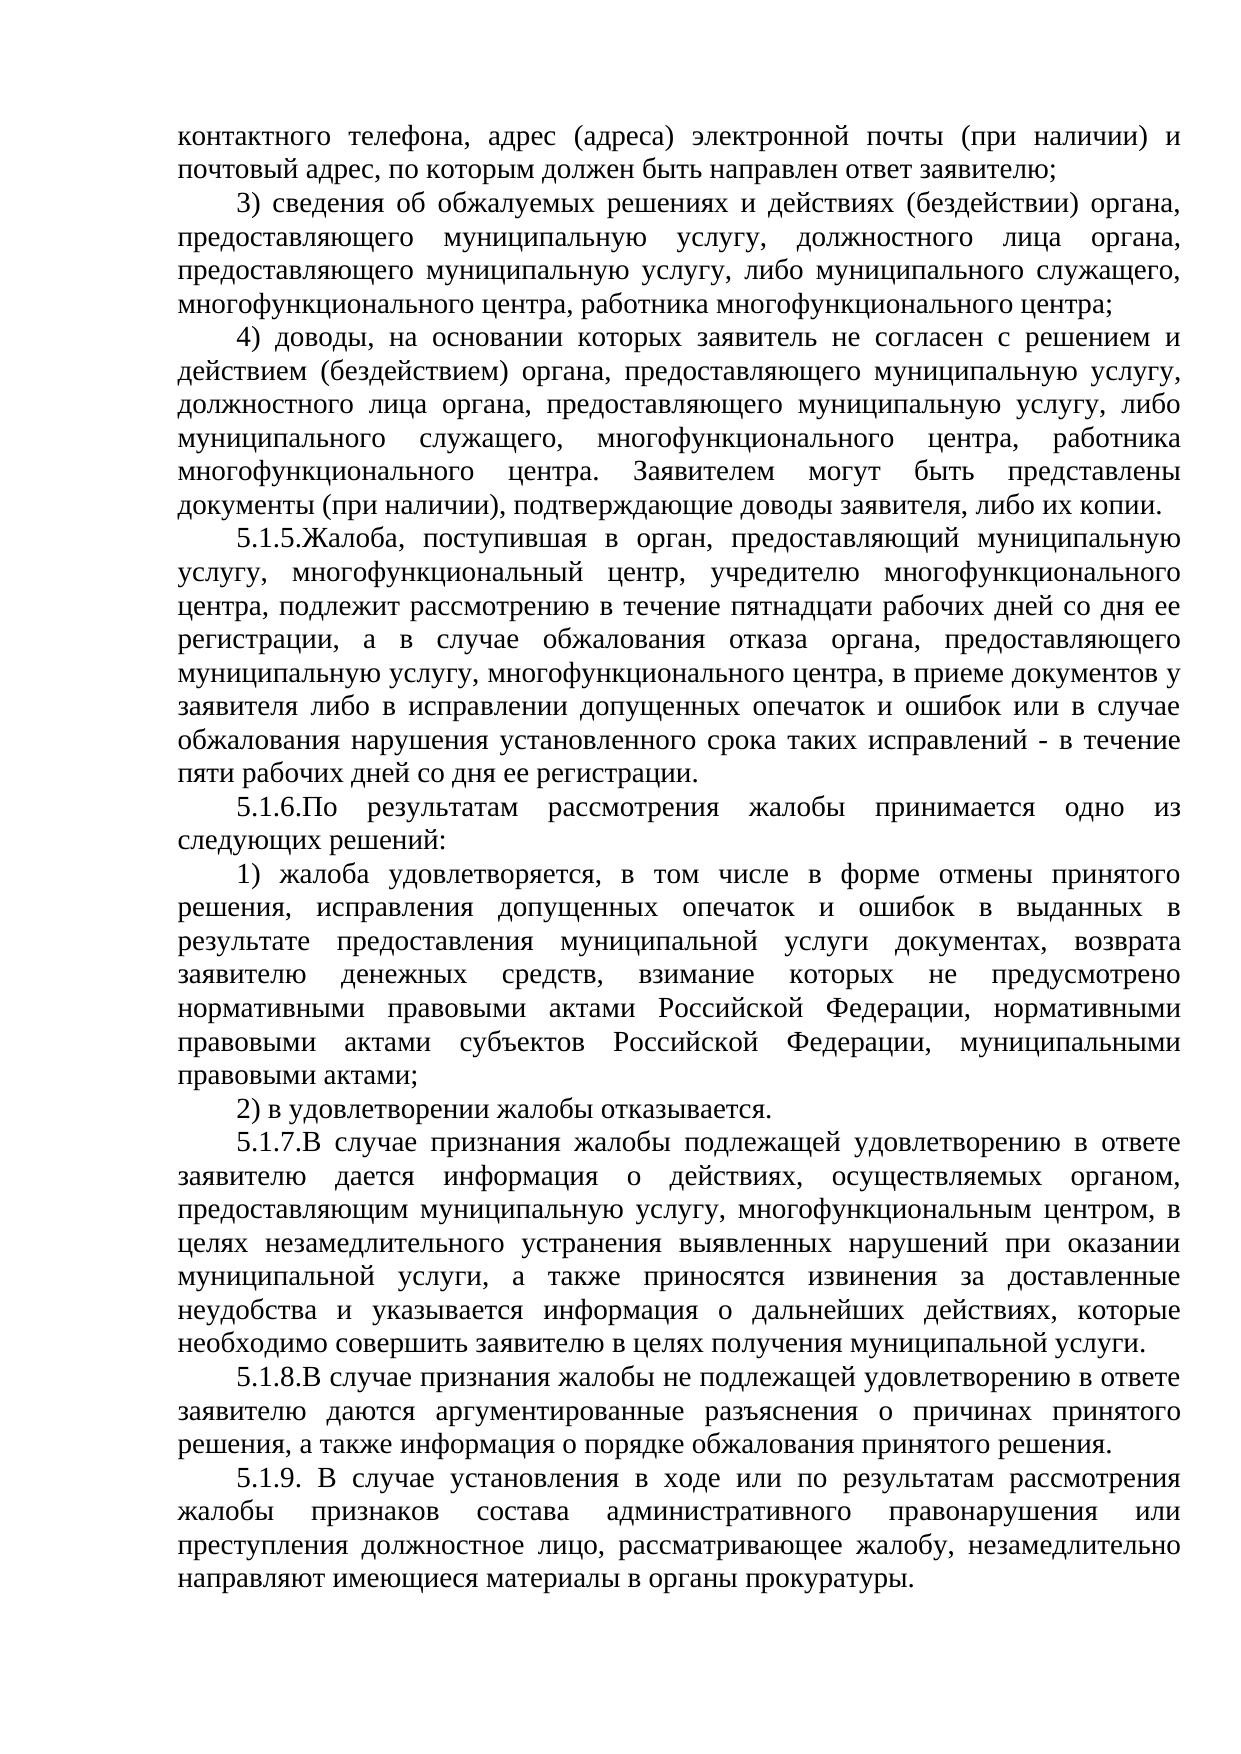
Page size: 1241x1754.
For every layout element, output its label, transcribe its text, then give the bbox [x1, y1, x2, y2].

text 2) в удовлетворении жалобы отказывается. [177, 1091, 1182, 1124]
text 5.1.7.В случае признания жалобы подлежащей удовлетворению в ответе заявителю дается информация о действиях, осуществляемых органом, предоставляющим муниципальную услугу, многофункциональным центром, в целях незамедлительного устранения выявленных нарушений при оказании муниципальной услуги, а также приносятся извинения за доставленные неудобства и указывается информация о дальнейших действиях, которые необходимо совершить заявителю в целях получения муниципальной услуги. [177, 1124, 1182, 1359]
text 3) сведения об обжалуемых решениях и действиях (бездействии) органа, предоставляющего муниципальную услугу, должностного лица органа, предоставляющего муниципальную услугу, либо муниципального служащего, многофункционального центра, работника многофункционального центра; [177, 185, 1182, 319]
text 1) жалоба удовлетворяется, в том числе в форме отмены принятого решения, исправления допущенных опечаток и ошибок в выданных в результате предоставления муниципальной услуги документах, возврата заявителю денежных средств, взимание которых не предусмотрено нормативными правовыми актами Российской Федерации, нормативными правовыми актами субъектов Российской Федерации, муниципальными правовыми актами; [177, 856, 1182, 1091]
text 5.1.8.В случае признания жалобы не подлежащей удовлетворению в ответе заявителю даются аргументированные разъяснения о причинах принятого решения, а также информация о порядке обжалования принятого решения. [177, 1359, 1182, 1460]
text 5.1.9. В случае установления в ходе или по результатам рассмотрения жалобы признаков состава административного правонарушения или преступления должностное лицо, рассматривающее жалобу, незамедлительно направляют имеющиеся материалы в органы прокуратуры. [177, 1460, 1182, 1594]
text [177, 118, 1182, 185]
text 5.1.6.По результатам рассмотрения жалобы принимается одно из следующих решений: [177, 789, 1182, 856]
text 4) доводы, на основании которых заявитель не согласен с решением и действием (бездействием) органа, предоставляющего муниципальную услугу, должностного лица органа, предоставляющего муниципальную услугу, либо муниципального служащего, многофункционального центра, работника многофункционального центра. Заявителем могут быть представлены документы (при наличии), подтверждающие доводы заявителя, либо их копии. [177, 319, 1182, 521]
text 5.1.5.Жалоба, поступившая в орган, предоставляющий муниципальную услугу, многофункциональный центр, учредителю многофункционального центра, подлежит рассмотрению в течение пятнадцати рабочих дней со дня ее регистрации, а в случае обжалования отказа органа, предоставляющего муниципальную услугу, многофункционального центра, в приеме документов у заявителя либо в исправлении допущенных опечаток и ошибок или в случае обжалования нарушения установленного срока таких исправлений - в течение пяти рабочих дней со дня ее регистрации. [177, 521, 1182, 789]
